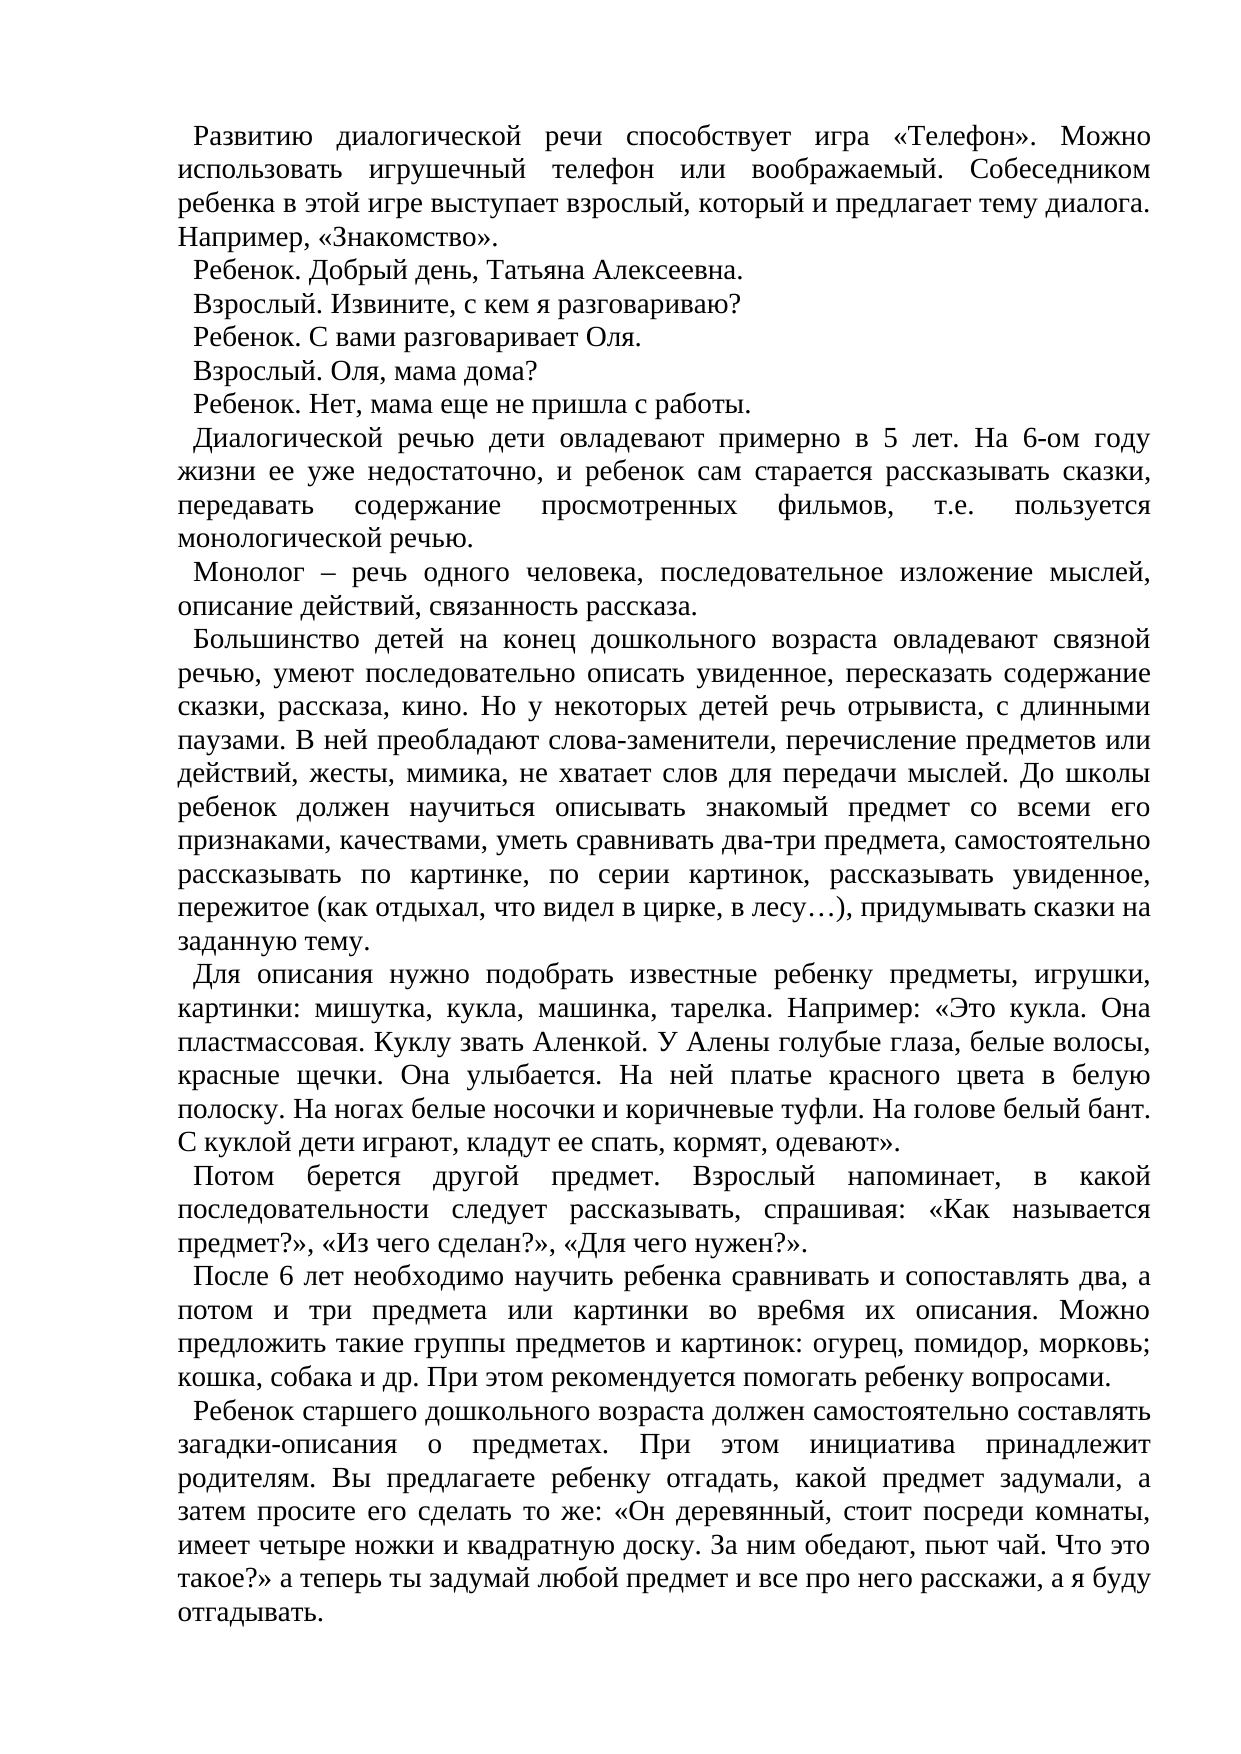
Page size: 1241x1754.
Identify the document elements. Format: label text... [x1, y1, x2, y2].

text После 6 лет необходимо научить ребенка сравнивать и сопоставлять два, а потом и три предмета или картинки во вре6мя их описания. Можно предложить такие группы предметов и картинок: огурец, помидор, морковь; кошка, собака и др. При этом рекомендуется помогать ребенку вопросами. [177, 1258, 1152, 1393]
text Диалогической речью дети овладевают примерно в 5 лет. На 6-ом году жизни ее уже недостаточно, и ребенок сам старается рассказывать сказки, передавать содержание просмотренных фильмов, т.е. пользуется монологической речью. [177, 420, 1152, 554]
text Ребенок. Добрый день, Татьяна Алексеевна. [177, 252, 1152, 286]
text Для описания нужно подобрать известные ребенку предметы, игрушки, картинки: мишутка, кукла, машинка, тарелка. Например: «Это кукла. Она пластмассовая. Куклу звать Аленкой. У Алены голубые глаза, белые волосы, красные щечки. Она улыбается. На ней платье красного цвета в белую полоску. На ногах белые носочки и коричневые туфли. На голове белый бант. С куклой дети играют, кладут ее спать, кормят, одевают». [177, 957, 1152, 1158]
text Большинство детей на конец дошкольного возраста овладевают связной речью, умеют последовательно описать увиденное, пересказать содержание сказки, рассказа, кино. Но у некоторых детей речь отрывиста, с длинными паузами. В ней преобладают слова-заменители, перечисление предметов или действий, жесты, мимика, не хватает слов для передачи мыслей. До школы ребенок должен научиться описывать знакомый предмет со всеми его признаками, качествами, уметь сравнивать два-три предмета, самостоятельно рассказывать по картинке, по серии картинок, рассказывать увиденное, пережитое (как отдыхал, что видел в цирке, в лесу…), придумывать сказки на заданную тему. [177, 621, 1152, 957]
text Развитию диалогической речи способствует игра «Телефон». Можно использовать игрушечный телефон или воображаемый. Собеседником ребенка в этой игре выступает взрослый, который и предлагает тему диалога. Например, «Знакомство». [177, 118, 1152, 252]
text Взрослый. Оля, мама дома? [177, 353, 1152, 386]
text Ребенок. Нет, мама еще не пришла с работы. [177, 386, 1152, 420]
text Монолог – речь одного человека, последовательное изложение мыслей, описание действий, связанность рассказа. [177, 554, 1152, 621]
text Ребенок. С вами разговаривает Оля. [177, 319, 1152, 353]
text Взрослый. Извините, с кем я разговариваю? [177, 286, 1152, 319]
text Ребенок старшего дошкольного возраста должен самостоятельно составлять загадки-описания о предметах. При этом инициатива принадлежит родителям. Вы предлагаете ребенку отгадать, какой предмет задумали, а затем просите его сделать то же: «Он деревянный, стоит посреди комнаты, имеет четыре ножки и квадратную доску. За ним обедают, пьют чай. Что это такое?» а теперь ты задумай любой предмет и все про него расскажи, а я буду отгадывать. [177, 1393, 1152, 1627]
text Потом берется другой предмет. Взрослый напоминает, в какой последовательности следует рассказывать, спрашивая: «Как называется предмет?», «Из чего сделан?», «Для чего нужен?». [177, 1158, 1152, 1258]
